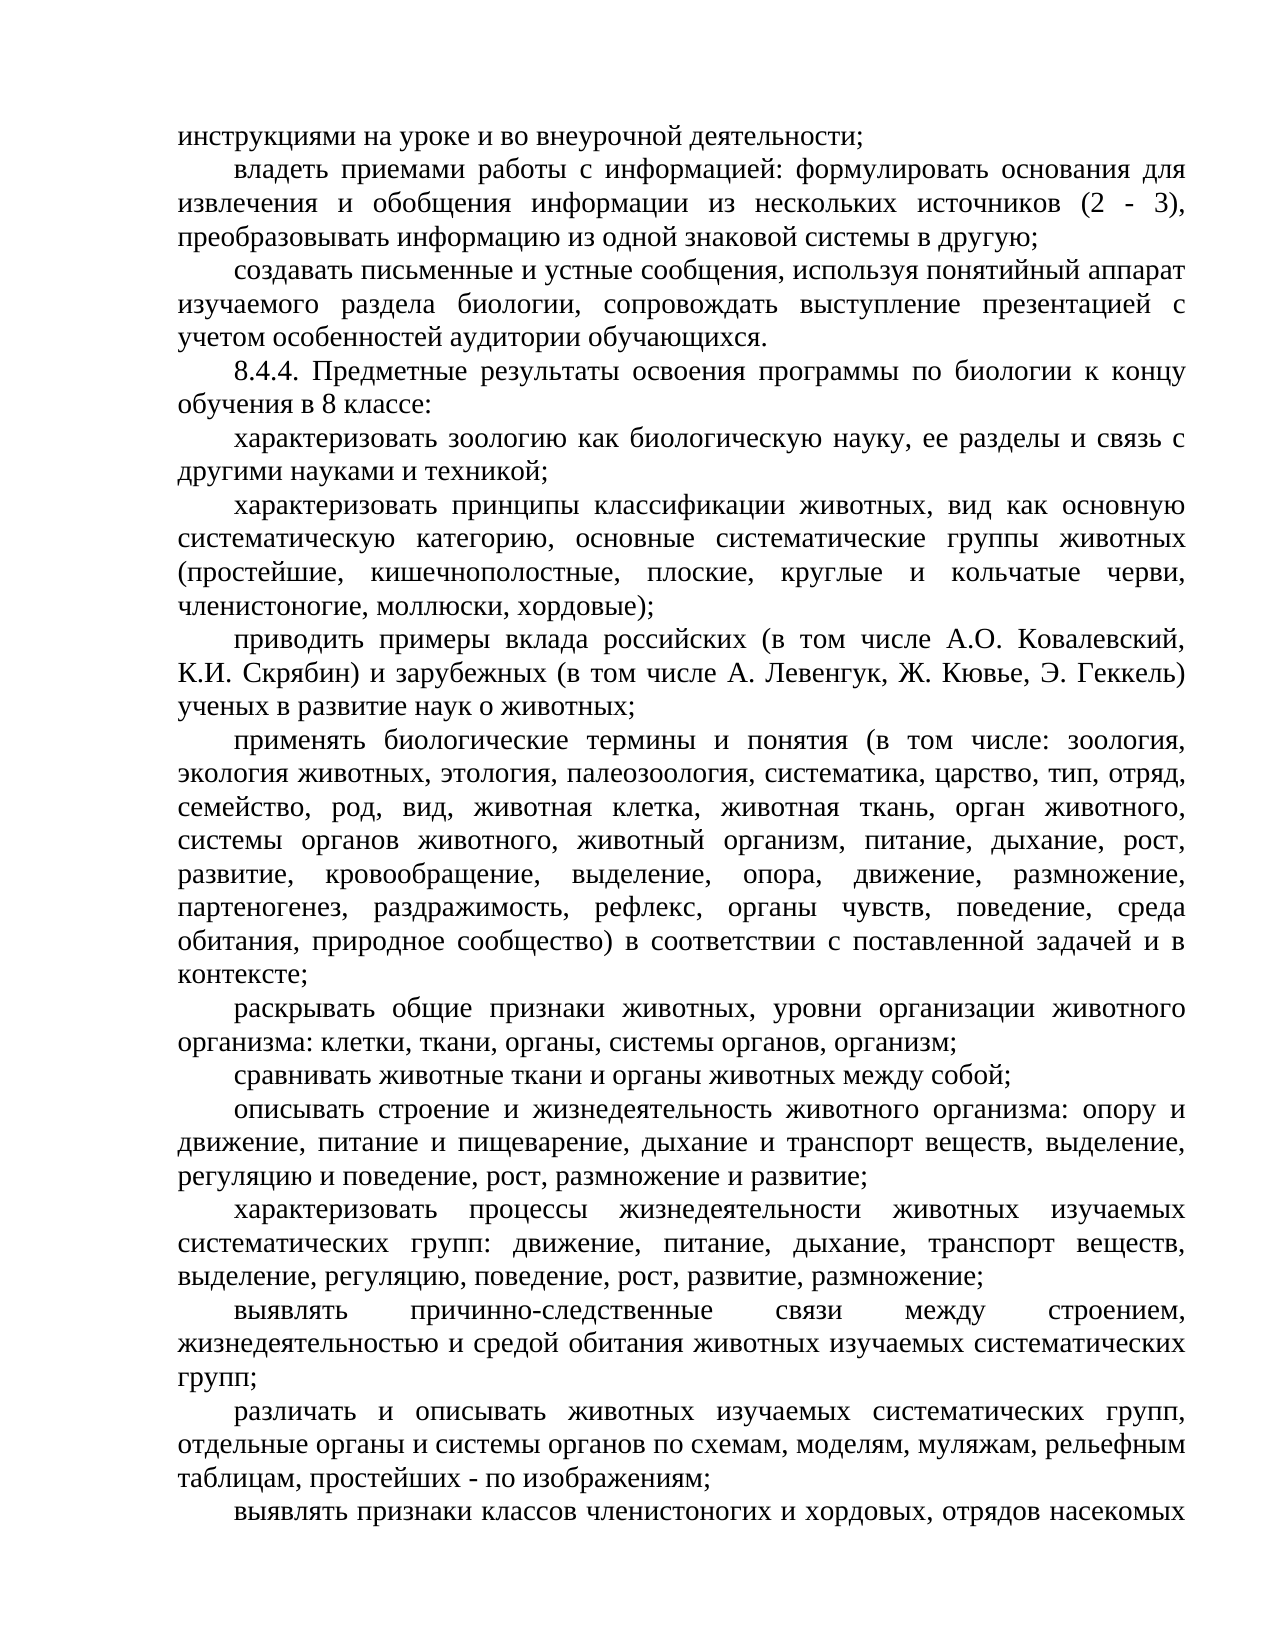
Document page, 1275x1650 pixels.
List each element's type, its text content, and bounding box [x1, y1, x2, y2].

text владеть приемами работы с информацией: формулировать основания для извлечения и обобщения информации из нескольких источников (2 - 3), преобразовывать информацию из одной знаковой системы в другую; [177, 152, 1186, 252]
text 8.4.4. Предметные результаты освоения программы по биологии к концу обучения в 8 классе: [177, 353, 1186, 420]
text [177, 1493, 1186, 1527]
text различать и описывать животных изучаемых систематических групп, отдельные органы и системы органов по схемам, моделям, муляжам, рельефным таблицам, простейших - по изображениям; [177, 1393, 1186, 1493]
text приводить примеры вклада российских (в том числе А.О. Ковалевский, К.И. Скрябин) и зарубежных (в том числе А. Левенгук, Ж. Кювье, Э. Геккель) ученых в развитие наук о животных; [177, 621, 1186, 722]
text раскрывать общие признаки животных, уровни организации животного организма: клетки, ткани, органы, системы органов, организм; [177, 990, 1186, 1057]
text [177, 118, 1186, 152]
text создавать письменные и устные сообщения, используя понятийный аппарат изучаемого раздела биологии, сопровождать выступление презентацией с учетом особенностей аудитории обучающихся. [177, 252, 1186, 353]
text применять биологические термины и понятия (в том числе: зоология, экология животных, этология, палеозоология, систематика, царство, тип, отряд, семейство, род, вид, животная клетка, животная ткань, орган животного, системы органов животного, животный организм, питание, дыхание, рост, развитие, кровообращение, выделение, опора, движение, размножение, партеногенез, раздражимость, рефлекс, органы чувств, поведение, среда обитания, природное сообщество) в соответствии с поставленной задачей и в контексте; [177, 722, 1186, 990]
text сравнивать животные ткани и органы животных между собой; [177, 1057, 1186, 1091]
text характеризовать процессы жизнедеятельности животных изучаемых систематических групп: движение, питание, дыхание, транспорт веществ, выделение, регуляцию, поведение, рост, развитие, размножение; [177, 1191, 1186, 1292]
text описывать строение и жизнедеятельность животного организма: опору и движение, питание и пищеварение, дыхание и транспорт веществ, выделение, регуляцию и поведение, рост, размножение и развитие; [177, 1091, 1186, 1191]
text характеризовать принципы классификации животных, вид как основную систематическую категорию, основные систематические группы животных (простейшие, кишечнополостные, плоские, круглые и кольчатые черви, членистоногие, моллюски, хордовые); [177, 487, 1186, 621]
text характеризовать зоологию как биологическую науку, ее разделы и связь с другими науками и техникой; [177, 420, 1186, 487]
text выявлять причинно-следственные связи между строением, жизнедеятельностью и средой обитания животных изучаемых систематических групп; [177, 1292, 1186, 1393]
